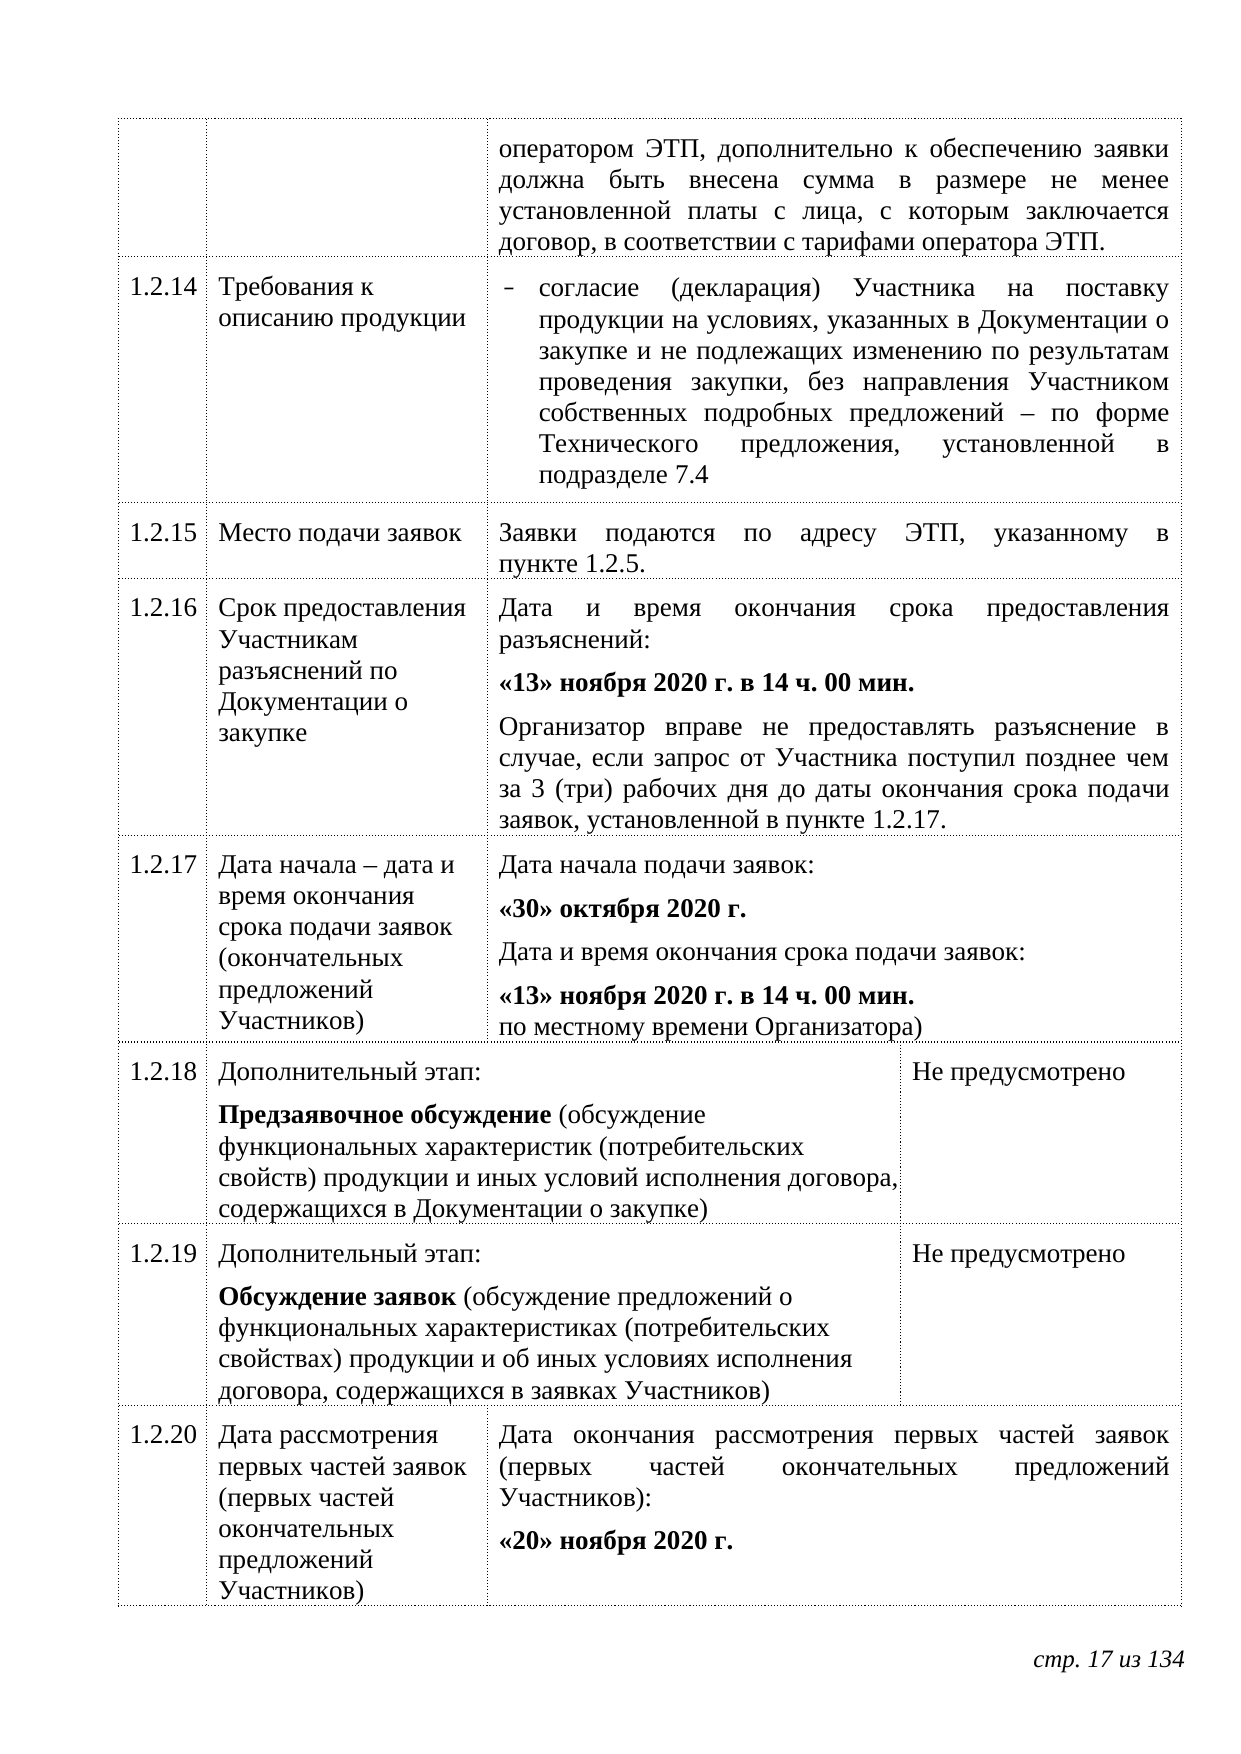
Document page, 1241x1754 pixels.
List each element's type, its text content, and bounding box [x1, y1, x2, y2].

table_cell [118, 502, 207, 578]
table_cell [118, 578, 207, 834]
table_cell Срок предоставления Участникам разъяснений по Документации о закупке [207, 578, 487, 834]
table_cell [118, 1223, 207, 1405]
table_cell [118, 1405, 207, 1605]
table_cell Не предусмотрено [901, 1223, 1181, 1405]
table_cell [118, 835, 207, 1041]
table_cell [207, 118, 487, 256]
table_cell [487, 118, 1181, 256]
table_cell согласие (декларация) Участника на поставку продукции на условиях, указанных в Документации о закупке и не подлежащих изменению по результатам проведения закупки, без направления Участником собственных подробных предложений – по форме Технического предложения, установленной в подразделе 7.4 [487, 256, 1181, 502]
table_cell Требования к описанию продукции [207, 256, 487, 502]
table_cell Дата начала – дата и время окончания срока подачи заявок (окончательных предложений Участников) [207, 835, 487, 1041]
table_cell Дополнительный этап: Предзаявочное обсуждение (обсуждение функциональных характеристик (потребительских свойств) продукции и иных условий исполнения договора, содержащихся в Документации о закупке) [207, 1041, 901, 1223]
table_cell Дата рассмотрения первых частей заявок (первых частей окончательных предложений Участников) [207, 1405, 487, 1605]
table_cell Не предусмотрено [901, 1041, 1181, 1223]
table_cell [118, 1041, 207, 1223]
table_cell Дата окончания рассмотрения первых частей заявок (первых частей окончательных предложений Участников): «20» ноября 2020 г. [487, 1405, 1181, 1605]
table_cell Заявки подаются по адресу ЭТП, указанному в пункте 1.2.5. [487, 502, 1181, 578]
table_cell [118, 118, 207, 256]
table_cell [118, 256, 207, 502]
table_cell Дата начала подачи заявок: «30» октября 2020 г. Дата и время окончания срока подачи заявок: «13» ноября 2020 г. в 14 ч. 00 мин. по местному времени Организатора) [487, 835, 1181, 1041]
table_cell Место подачи заявок [207, 502, 487, 578]
table_cell Дополнительный этап: Обсуждение заявок (обсуждение предложений о функциональных характеристиках (потребительских свойствах) продукции и об иных условиях исполнения договора, содержащихся в заявках Участников) [207, 1223, 901, 1405]
table_cell Дата и время окончания срока предоставления разъяснений: «13» ноября 2020 г. в 14 ч. 00 мин. Организатор вправе не предоставлять разъяснение в случае, если запрос от Участника поступил позднее чем за 3 (три) рабочих дня до даты окончания срока подачи заявок, установленной в пункте 1.2.17. [487, 578, 1181, 834]
